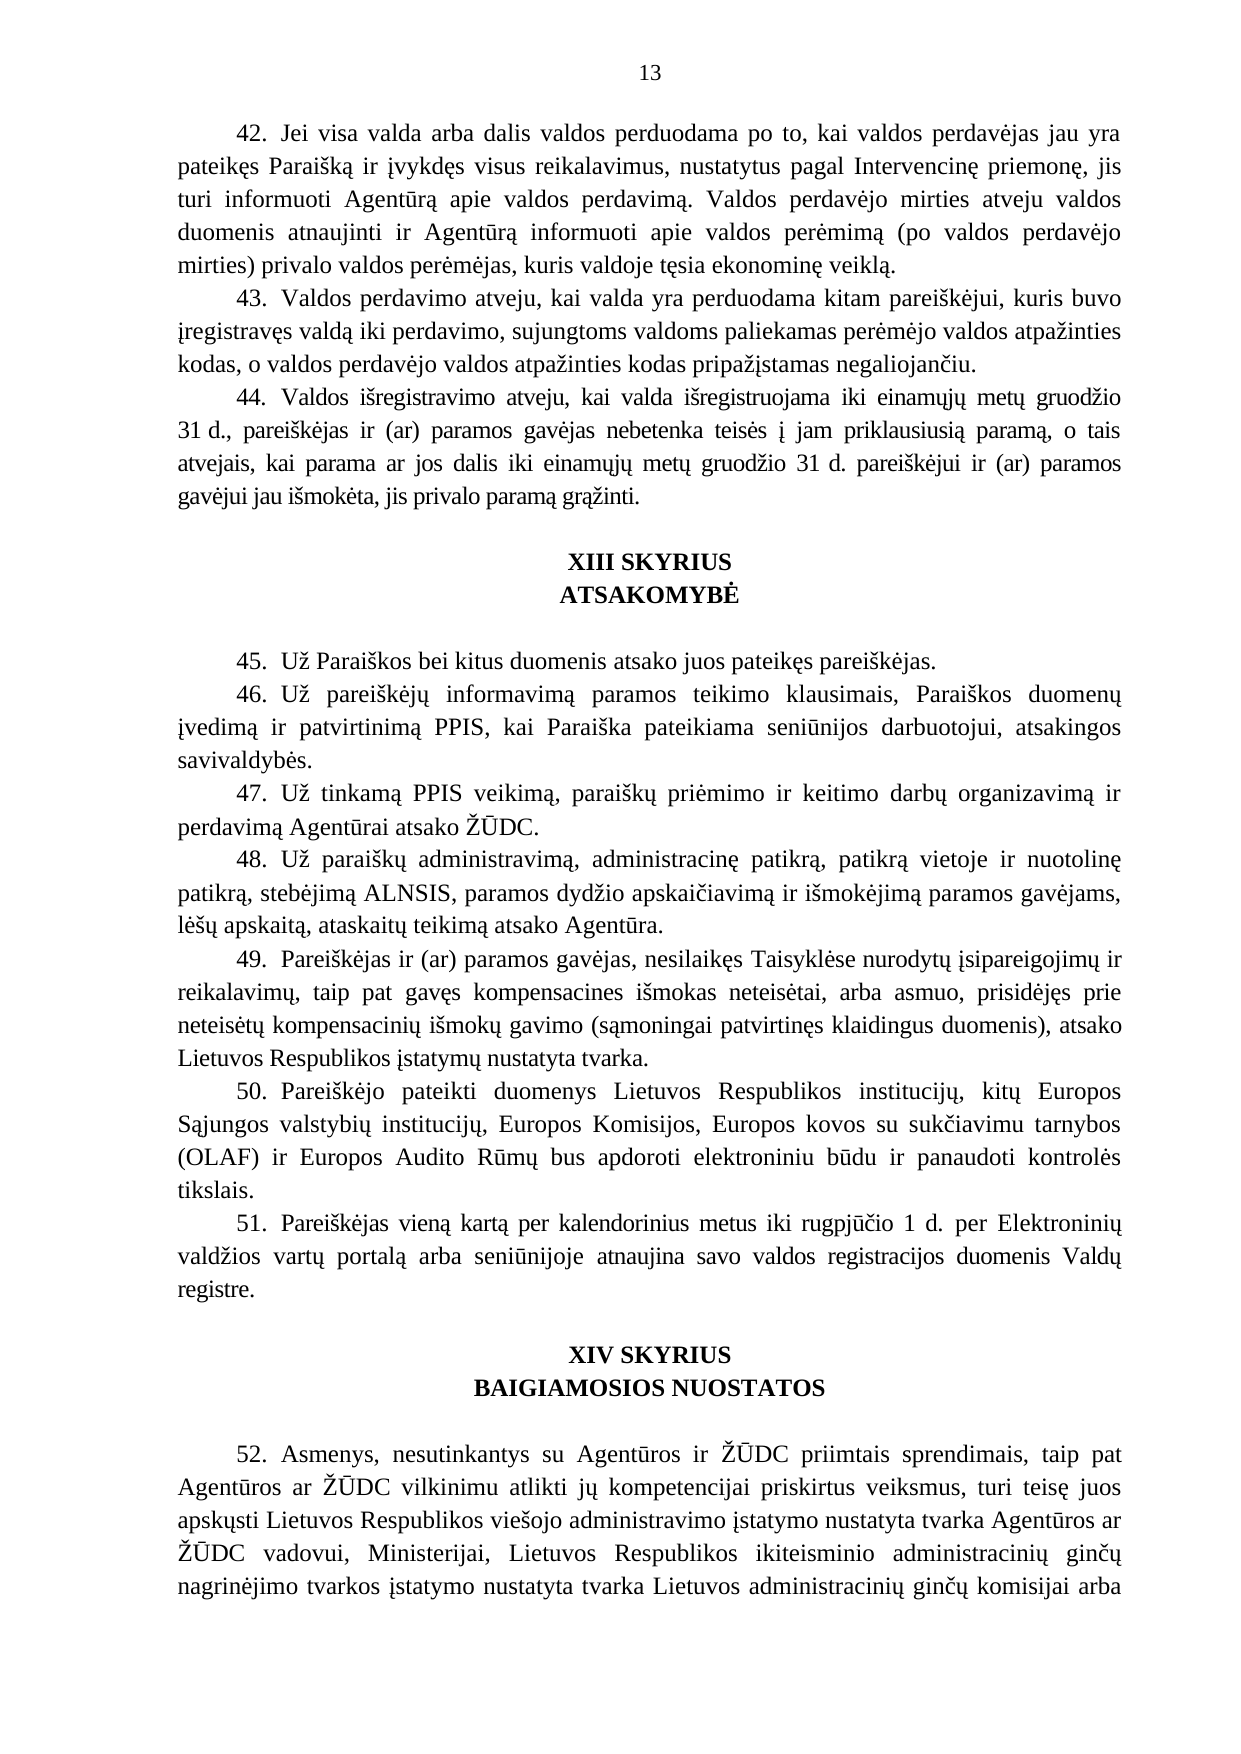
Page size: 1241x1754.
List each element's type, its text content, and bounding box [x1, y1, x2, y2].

list Už Paraiškos bei kitus duomenis atsako juos pateikęs pareiškėjas. [177, 646, 1122, 675]
list Jei visa valda arba dalis valdos perduodama po to, kai valdos perdavėjas jau yra pateikęs Paraišką ir įvykdęs visus reikalavimus, nustatytus pagal Intervencinę priemonę, jis turi informuoti Agentūrą apie valdos perdavimą. Valdos perdavėjo mirties atveju valdos duomenis atnaujinti ir Agentūrą informuoti apie valdos perėmimą (po valdos perdavėjo mirties) privalo valdos perėmėjas, kuris valdoje tęsia ekonominę veiklą. [177, 118, 1122, 279]
text ATSAKOMYBĖ [177, 580, 1122, 609]
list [177, 1439, 1122, 1600]
list Valdos išregistravimo atveju, kai valda išregistruojama iki einamųjų metų gruodžio 31 d., pareiškėjas ir (ar) paramos gavėjas nebetenka teisės į jam priklausiusią paramą, o tais atvejais, kai parama ar jos dalis iki einamųjų metų gruodžio 31 d. pareiškėjui ir (ar) paramos gavėjui jau išmokėta, jis privalo paramą grąžinti. [177, 382, 1122, 510]
list Už pareiškėjų informavimą paramos teikimo klausimais, Paraiškos duomenų įvedimą ir patvirtinimą PPIS, kai Paraiška pateikiama seniūnijos darbuotojui, atsakingos savivaldybės. [177, 679, 1122, 774]
list Pareiškėjo pateikti duomenys Lietuvos Respublikos institucijų, kitų Europos Sąjungos valstybių institucijų, Europos Komisijos, Europos kovos su sukčiavimu tarnybos (OLAF) ir Europos Audito Rūmų bus apdoroti elektroniniu būdu ir panaudoti kontrolės tikslais. [177, 1076, 1122, 1203]
text XIII SKYRIUS [177, 547, 1122, 576]
list Už tinkamą PPIS veikimą, paraiškų priėmimo ir keitimo darbų organizavimą ir perdavimą Agentūrai atsako ŽŪDC. [177, 778, 1122, 840]
list Valdos perdavimo atveju, kai valda yra perduodama kitam pareiškėjui, kuris buvo įregistravęs valdą iki perdavimo, sujungtoms valdoms paliekamas perėmėjo valdos atpažinties kodas, o valdos perdavėjo valdos atpažinties kodas pripažįstamas negaliojančiu. [177, 283, 1122, 378]
list Už paraiškų administravimą, administracinę patikrą, patikrą vietoje ir nuotolinę patikrą, stebėjimą ALNSIS, paramos dydžio apskaičiavimą ir išmokėjimą paramos gavėjams, lėšų apskaitą, ataskaitų teikimą atsako Agentūra. [177, 844, 1122, 939]
text BAIGIAMOSIOS NUOSTATOS [177, 1373, 1122, 1402]
text XIV SKYRIUS [177, 1340, 1122, 1369]
list Pareiškėjas vieną kartą per kalendorinius metus iki rugpjūčio 1 d. per Elektroninių valdžios vartų portalą arba seniūnijoje atnaujina savo valdos registracijos duomenis Valdų registre. [177, 1208, 1122, 1303]
list Pareiškėjas ir (ar) paramos gavėjas, nesilaikęs Taisyklėse nurodytų įsipareigojimų ir reikalavimų, taip pat gavęs kompensacines išmokas neteisėtai, arba asmuo, prisidėjęs prie neteisėtų kompensacinių išmokų gavimo (sąmoningai patvirtinęs klaidingus duomenis), atsako Lietuvos Respublikos įstatymų nustatyta tvarka. [177, 944, 1122, 1071]
